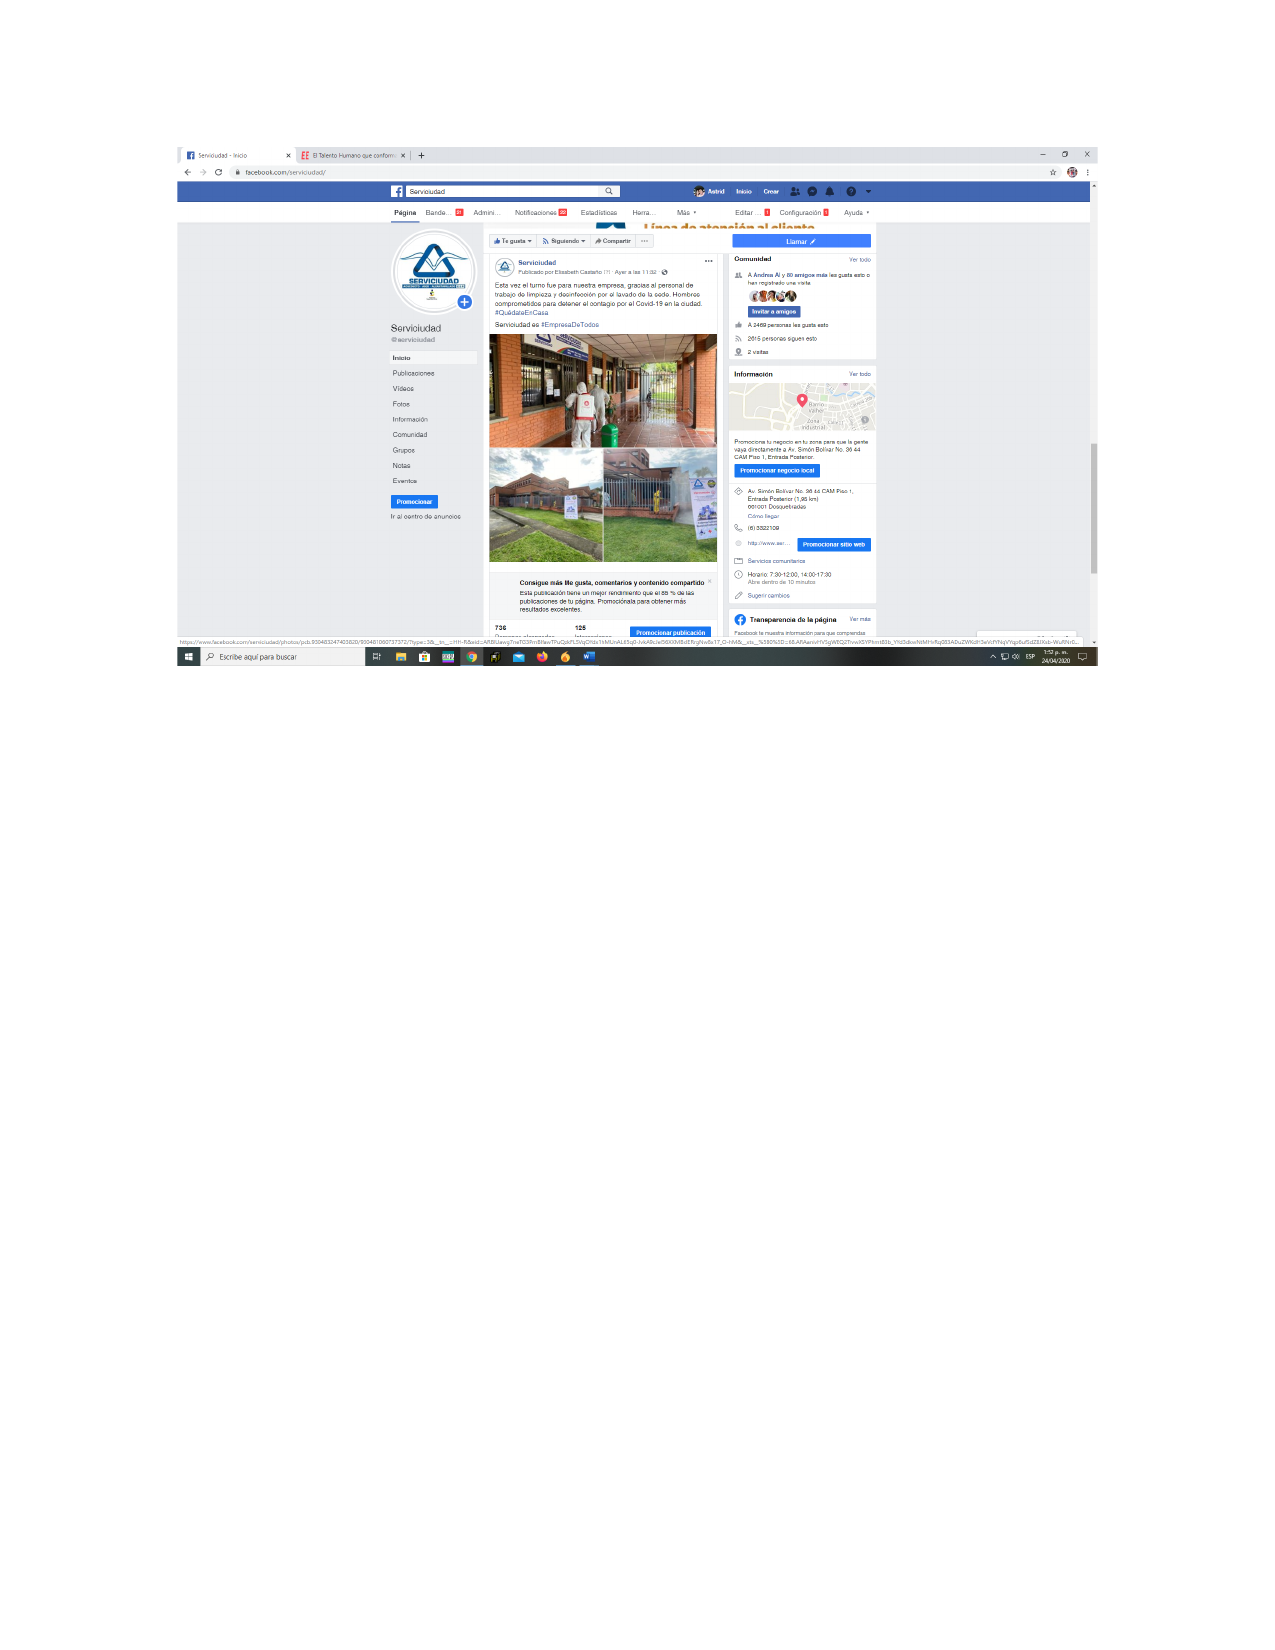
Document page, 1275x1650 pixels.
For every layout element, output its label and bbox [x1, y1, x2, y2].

picture [177, 147, 1098, 666]
